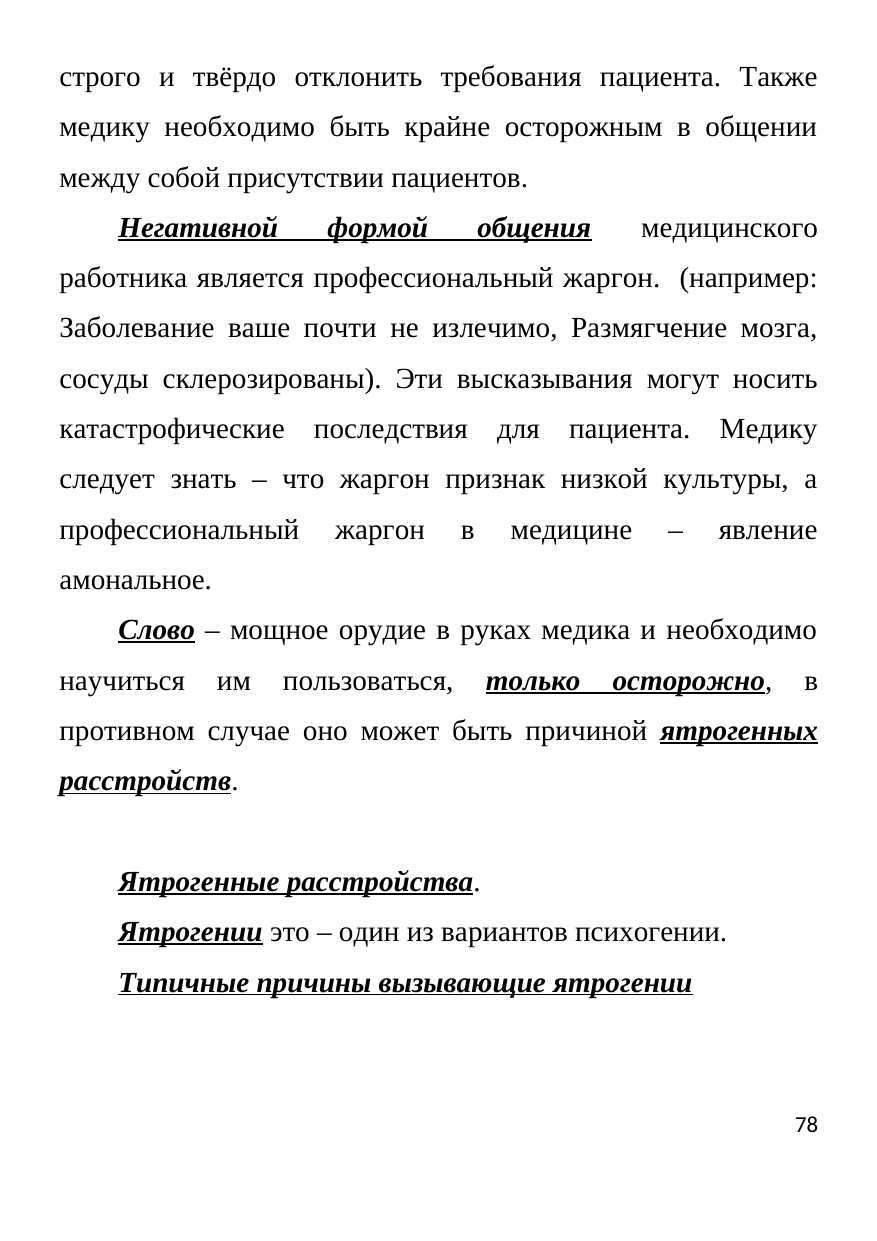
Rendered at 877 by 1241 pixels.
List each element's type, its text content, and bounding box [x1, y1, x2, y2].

text Ятрогенные расстройства. [59, 864, 818, 898]
text Ятрогении это – один из вариантов психогении. [59, 914, 818, 948]
text Негативной формой общения медицинского работника является профессиональный жаргон. (например: Заболевание ваше почти не излечимо, Размягчение мозга, сосуды склерозированы). Эти высказывания могут носить катастрофические последствия для пациента. Медику следует знать – что жаргон признак низкой культуры, а профессиональный жаргон в медицине – явление амональное. [59, 210, 818, 596]
text Типичные причины вызывающие ятрогении [59, 965, 818, 998]
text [59, 59, 818, 193]
text Слово – мощное орудие в руках медика и необходимо научиться им пользоваться, только осторожно, в противном случае оно может быть причиной ятрогенных расстройств. [59, 612, 818, 797]
